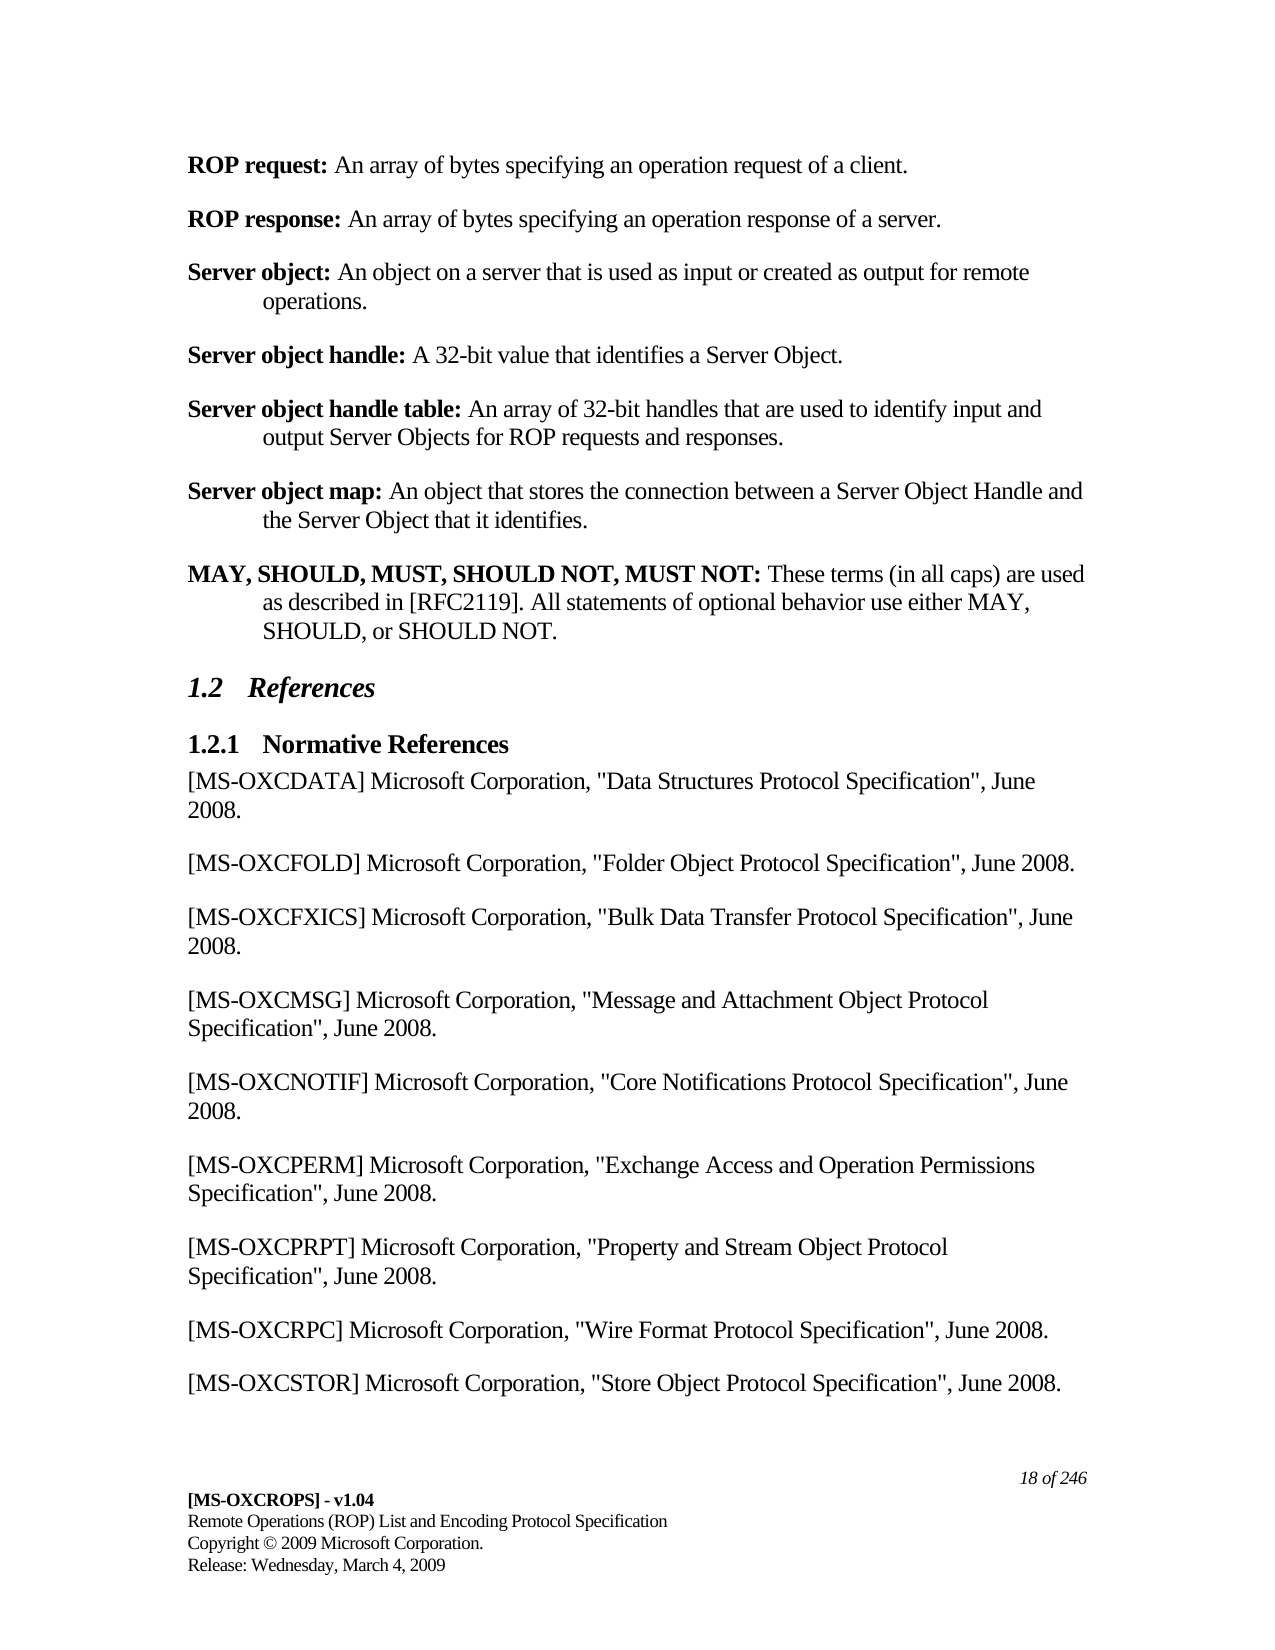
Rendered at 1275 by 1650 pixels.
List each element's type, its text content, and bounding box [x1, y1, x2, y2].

text [MS-OXCDATA] Microsoft Corporation, "Data Structures Protocol Specification", June 2008. [187, 766, 1087, 823]
text Server object map: An object that stores the connection between a Server Object Handle and the Server Object that it identifies. [187, 476, 1087, 534]
text Server object: An object on a server that is used as input or created as output for remote operations. [187, 257, 1087, 315]
text [MS-OXCPERM] Microsoft Corporation, "Exchange Access and Operation Permissions Specification", June 2008. [187, 1150, 1087, 1207]
subtitle Normative References [187, 728, 1087, 760]
text [MS-OXCFXICS] Microsoft Corporation, "Bulk Data Transfer Protocol Specification", June 2008. [187, 902, 1087, 960]
text Server object handle table: An array of 32-bit handles that are used to identify input and output Server Objects for ROP requests and responses. [187, 394, 1087, 451]
text MAY, SHOULD, MUST, SHOULD NOT, MUST NOT: These terms (in all caps) are used as described in [RFC2119]. All statements of optional behavior use either MAY, SHOULD, or SHOULD NOT. [187, 559, 1087, 645]
text [MS-OXCFOLD] Microsoft Corporation, "Folder Object Protocol Specification", June 2008. [187, 848, 1087, 877]
text Server object handle: A 32-bit value that identifies a Server Object. [187, 340, 1087, 369]
text [MS-OXCPRPT] Microsoft Corporation, "Property and Stream Object Protocol Specification", June 2008. [187, 1232, 1087, 1290]
text ROP request: An array of bytes specifying an operation request of a client. [187, 150, 1087, 179]
text [MS-OXCMSG] Microsoft Corporation, "Message and Attachment Object Protocol Specification", June 2008. [187, 985, 1087, 1042]
text ROP response: An array of bytes specifying an operation response of a server. [187, 204, 1087, 232]
subtitle References [187, 670, 1087, 703]
text [MS-OXCNOTIF] Microsoft Corporation, "Core Notifications Protocol Specification", June 2008. [187, 1067, 1087, 1125]
text [MS-OXCSTOR] Microsoft Corporation, "Store Object Protocol Specification", June 2008. [187, 1368, 1087, 1397]
text [MS-OXCRPC] Microsoft Corporation, "Wire Format Protocol Specification", June 2008. [187, 1315, 1087, 1343]
